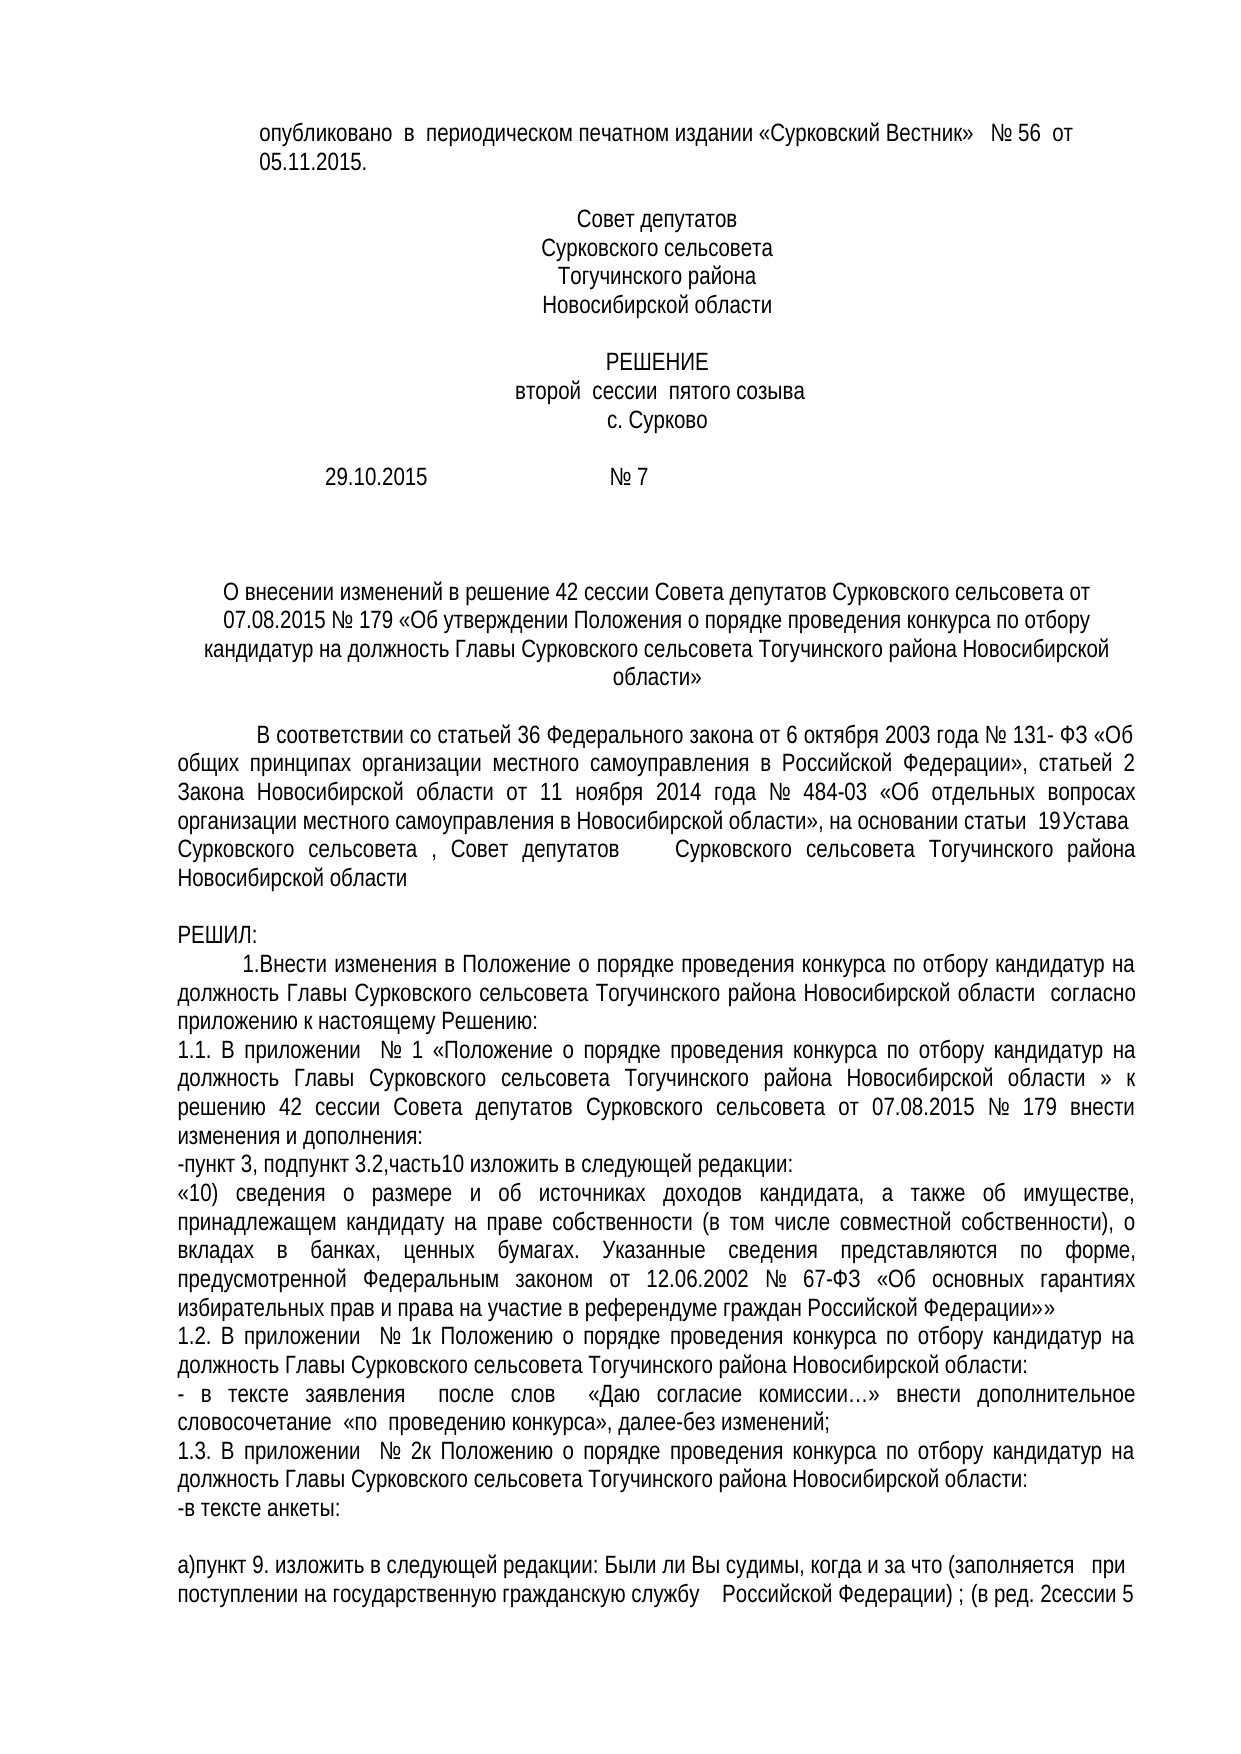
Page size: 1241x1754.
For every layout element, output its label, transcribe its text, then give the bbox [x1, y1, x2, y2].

text 1.Внести изменения в Положение о порядке проведения конкурса по отбору кандидатур на должность Главы Сурковского сельсовета Тогучинского района Новосибирской области согласно приложению к настоящему Решению: [177, 949, 1137, 1035]
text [177, 1550, 1137, 1608]
text 1.3. В приложении № 2к Положению о порядке проведения конкурса по отбору кандидатур на должность Главы Сурковского сельсовета Тогучинского района Новосибирской области: [177, 1436, 1137, 1493]
text В соответствии со статьей 36 Федерального закона от 6 октября 2003 года № 131- ФЗ «Об общих принципах организации местного самоуправления в Российской Федерации», статьей 2 Закона Новосибирской области от 11 ноября 2014 года № 484-03 «Об отдельных вопросах организации местного самоуправления в Новосибирской области», на основании статьи 19 Устава Сурковского сельсовета , Совет депутатов Сурковского сельсовета Тогучинского района Новосибирской области [177, 720, 1137, 892]
text 1.1. В приложении № 1 «Положение о порядке проведения конкурса по отбору кандидатур на должность Главы Сурковского сельсовета Тогучинского района Новосибирской области » к решению 42 сессии Совета депутатов Сурковского сельсовета от 07.08.2015 № 179 внести изменения и дополнения: [177, 1035, 1137, 1149]
text «10) сведения о размере и об источниках доходов кандидата, а также об имуществе, принадлежащем кандидату на праве собственности (в том числе совместной собственности), о вкладах в банках, ценных бумагах. Указанные сведения представляются по форме, предусмотренной Федеральным законом от 12.06.2002 № 67-ФЗ «Об основных гарантиях избирательных прав и права на участие в референдуме граждан Российской Федерации»» [177, 1178, 1137, 1321]
text РЕШИЛ: [177, 920, 1137, 949]
text РЕШЕНИЕ [177, 347, 1137, 376]
text второй сессии пятого созыва [177, 376, 1137, 404]
text 1.2. В приложении № 1к Положению о порядке проведения конкурса по отбору кандидатур на должность Главы Сурковского сельсовета Тогучинского района Новосибирской области: [177, 1321, 1137, 1378]
text О внесении изменений в решение 42 сессии Совета депутатов Сурковского сельсовета от 07.08.2015 № 179 «Об утверждении Положения о порядке проведения конкурса по отбору кандидатур на должность Главы Сурковского сельсовета Тогучинского района Новосибирской области» [177, 576, 1137, 691]
text опубликовано в периодическом печатном издании «Сурковский Вестник» № 56 от 05.11.2015. [259, 118, 1137, 175]
text -в тексте анкеты: [177, 1493, 1137, 1522]
text Совет депутатов [177, 204, 1137, 233]
text - в тексте заявления после слов «Даю согласие комиссии…» внести дополнительное словосочетание «по проведению конкурса», далее-без изменений; [177, 1378, 1137, 1436]
text 29.10.2015 № 7 [177, 462, 1137, 491]
text Новосибирской области [177, 290, 1137, 319]
text -пункт 3, подпункт 3.2,часть10 изложить в следующей редакции: [177, 1149, 1137, 1178]
text Сурковского сельсовета [177, 233, 1137, 261]
text Тогучинского района [177, 261, 1137, 290]
text с. Сурково [177, 404, 1137, 433]
